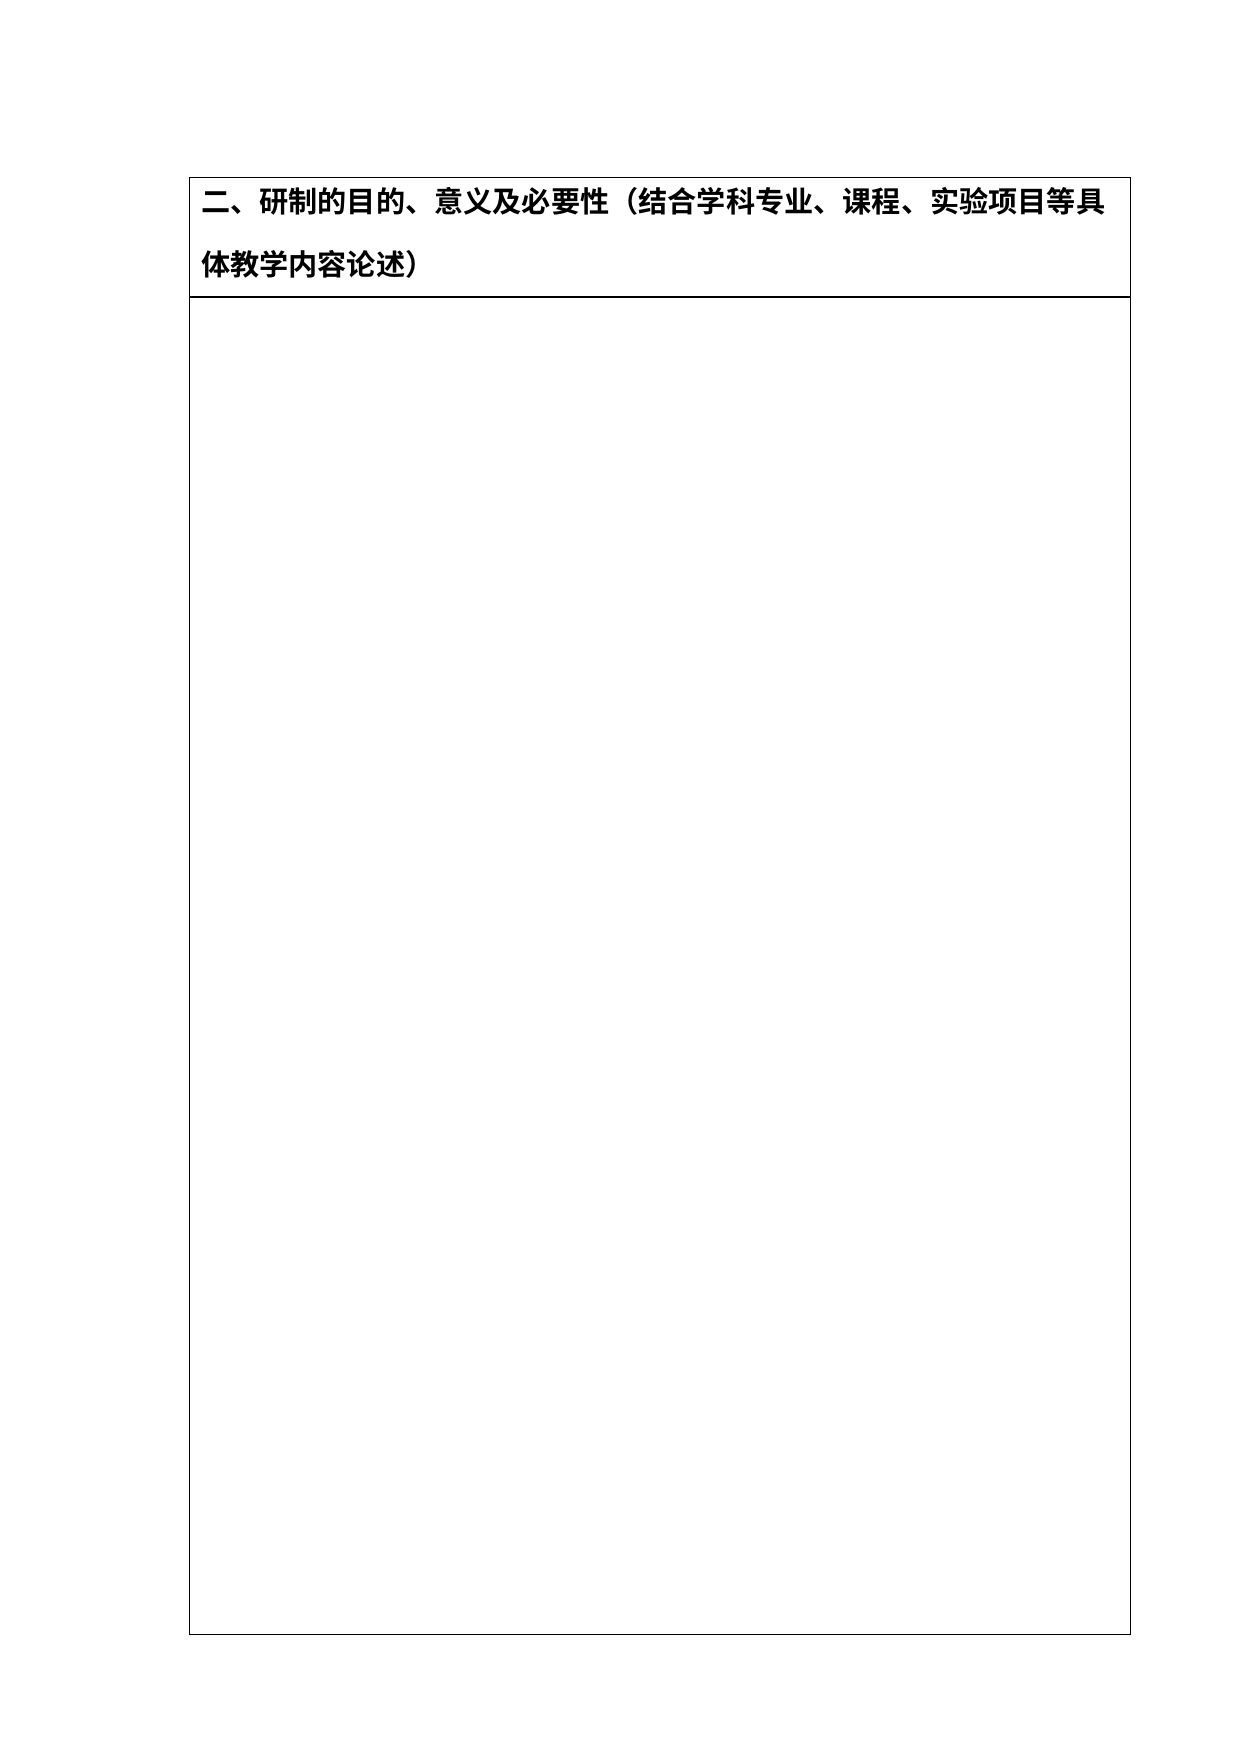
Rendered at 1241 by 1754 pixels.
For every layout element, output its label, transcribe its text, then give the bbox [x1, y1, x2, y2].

table_cell [190, 298, 1130, 1634]
table_cell 二、研制的目的、意义及必要性（结合学科专业、课程、实验项目等具体教学内容论述） [190, 178, 1130, 296]
